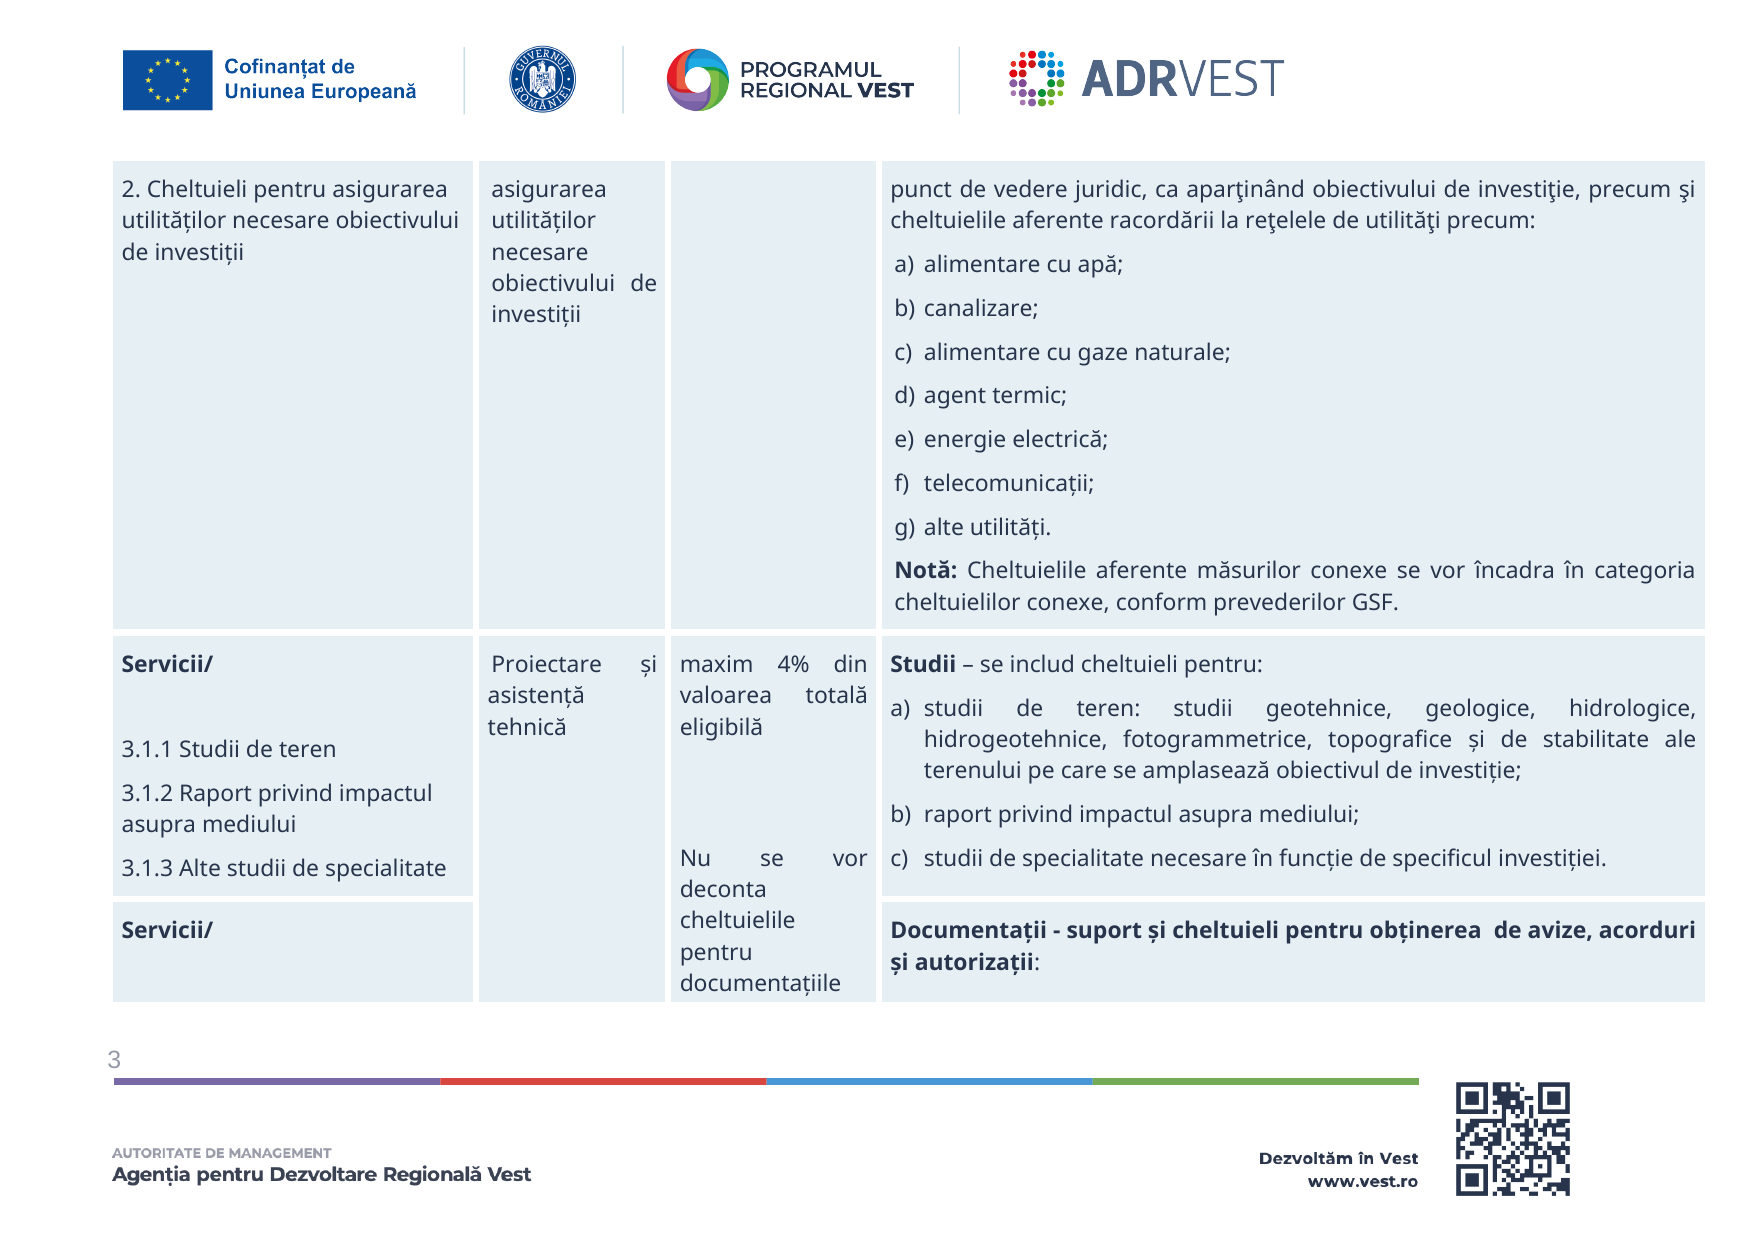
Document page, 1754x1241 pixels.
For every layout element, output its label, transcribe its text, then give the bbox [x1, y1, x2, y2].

table_cell - [671, 161, 876, 629]
picture [1447, 1073, 1579, 1205]
picture [107, 1074, 1429, 1198]
table_cell Servicii/ 3.1.1 Studii de teren 3.1.2 Raport privind impactul asupra mediului 3.1.3 Alte studii de specialitate [113, 636, 473, 896]
table_cell Cheltuieli pentru asigurarea utilităților necesare obiectivului de investiții [479, 161, 665, 629]
table_cell Studii – se includ cheltuieli pentru: studii de teren: studii geotehnice, geologice, hidrologice, hidrogeotehnice, fotogrammetrice, topografice şi de stabilitate ale terenului pe care se amplasează obiectivul de investiție; raport privind impactul asupra mediului; studii de specialitate necesare în funcție de specificul investiției. [882, 636, 1705, 896]
table_cell maxim 4% din valoarea totală eligibilă Nu se vor deconta cheltuielile pentru documentațiile tehnico-economice pentru care s-a obținut finanțare în baza prevederilor OUG nr. 88/2020, cu modificările și completările ulterioare [671, 636, 876, 1002]
table_cell Proiectare și asistență tehnică [479, 636, 665, 1002]
table_cell Lucrări/ 2. Cheltuieli pentru asigurarea utilităților necesare obiectivului de investiții [113, 161, 473, 629]
picture [76, 26, 1330, 135]
table_cell Servicii/ 3.2 Documentații-suport și cheltuieli pentru obținerea de avize, acorduri și autorizații [113, 902, 473, 1002]
